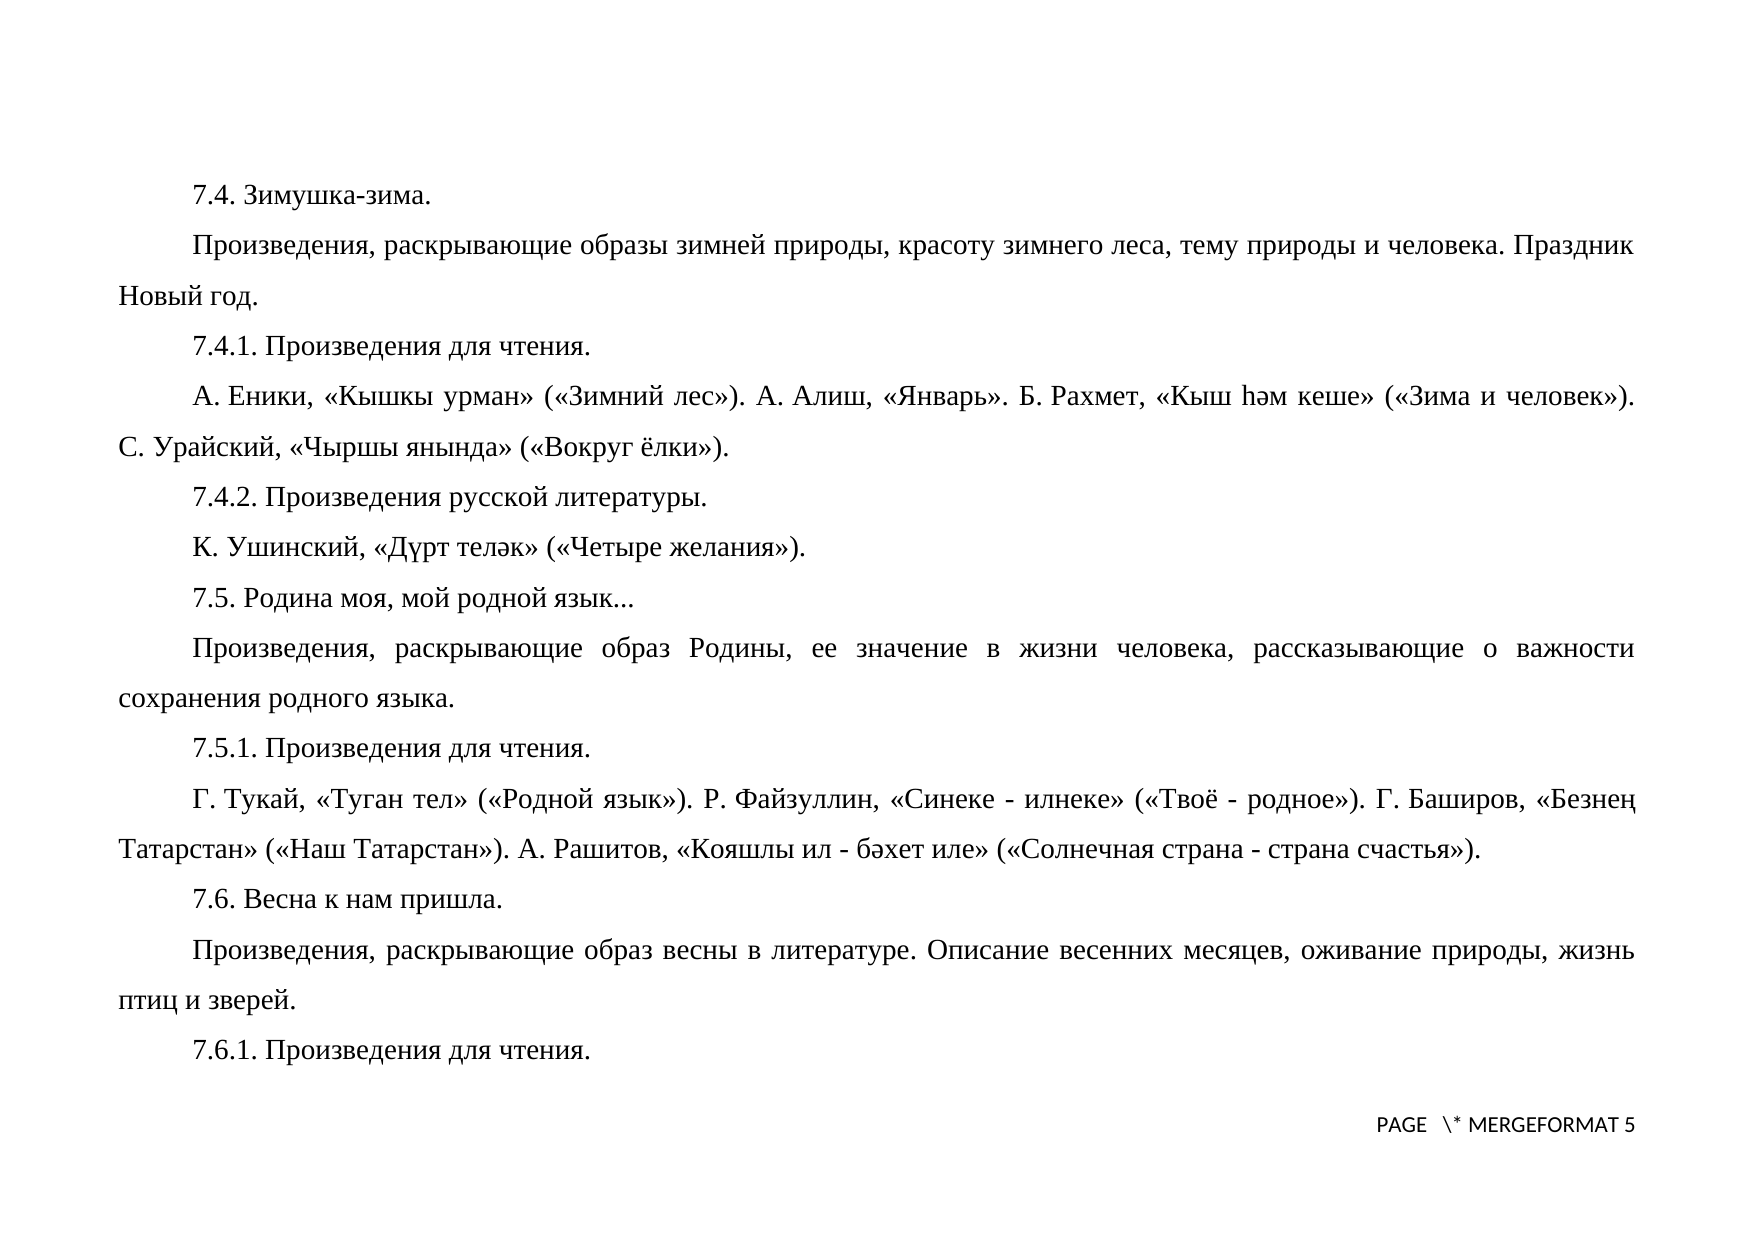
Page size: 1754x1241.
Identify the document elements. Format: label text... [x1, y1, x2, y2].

text К. Ушинский, «Дүрт теләк» («Четыре желания»). [118, 529, 1636, 563]
text Г. Тукай, «Туган тел» («Родной язык»). Р. Файзуллин, «Синеке - илнеке» («Твоё - родное»). Г. Баширов, «Безнең Татарстан» («Наш Татарстан»). А. Рашитов, «Кояшлы ил - бәхет иле» («Солнечная страна - страна счастья»). [118, 781, 1636, 865]
text 7.6. Весна к нам пришла. [118, 882, 1636, 915]
text 7.6.1. Произведения для чтения. [118, 1032, 1636, 1066]
text 7.5.1. Произведения для чтения. [118, 731, 1636, 764]
text Произведения, раскрывающие образы зимней природы, красоту зимнего леса, тему природы и человека. Праздник Новый год. [118, 227, 1636, 311]
text А. Еники, «Кышкы урман» («Зимний лес»). А. Алиш, «Январь». Б. Рахмет, «Кыш һәм кеше» («Зима и человек»). С. Урайский, «Чыршы янында» («Вокруг ёлки»). [118, 378, 1636, 462]
text 7.4. Зимушка-зима. [118, 177, 1636, 211]
text 7.4.2. Произведения русской литературы. [118, 479, 1636, 513]
text 7.5. Родина моя, мой родной язык... [118, 580, 1636, 613]
text Произведения, раскрывающие образ весны в литературе. Описание весенних месяцев, оживание природы, жизнь птиц и зверей. [118, 932, 1636, 1016]
text Произведения, раскрывающие образ Родины, ее значение в жизни человека, рассказывающие о важности сохранения родного языка. [118, 630, 1636, 714]
text 7.4.1. Произведения для чтения. [118, 328, 1636, 362]
